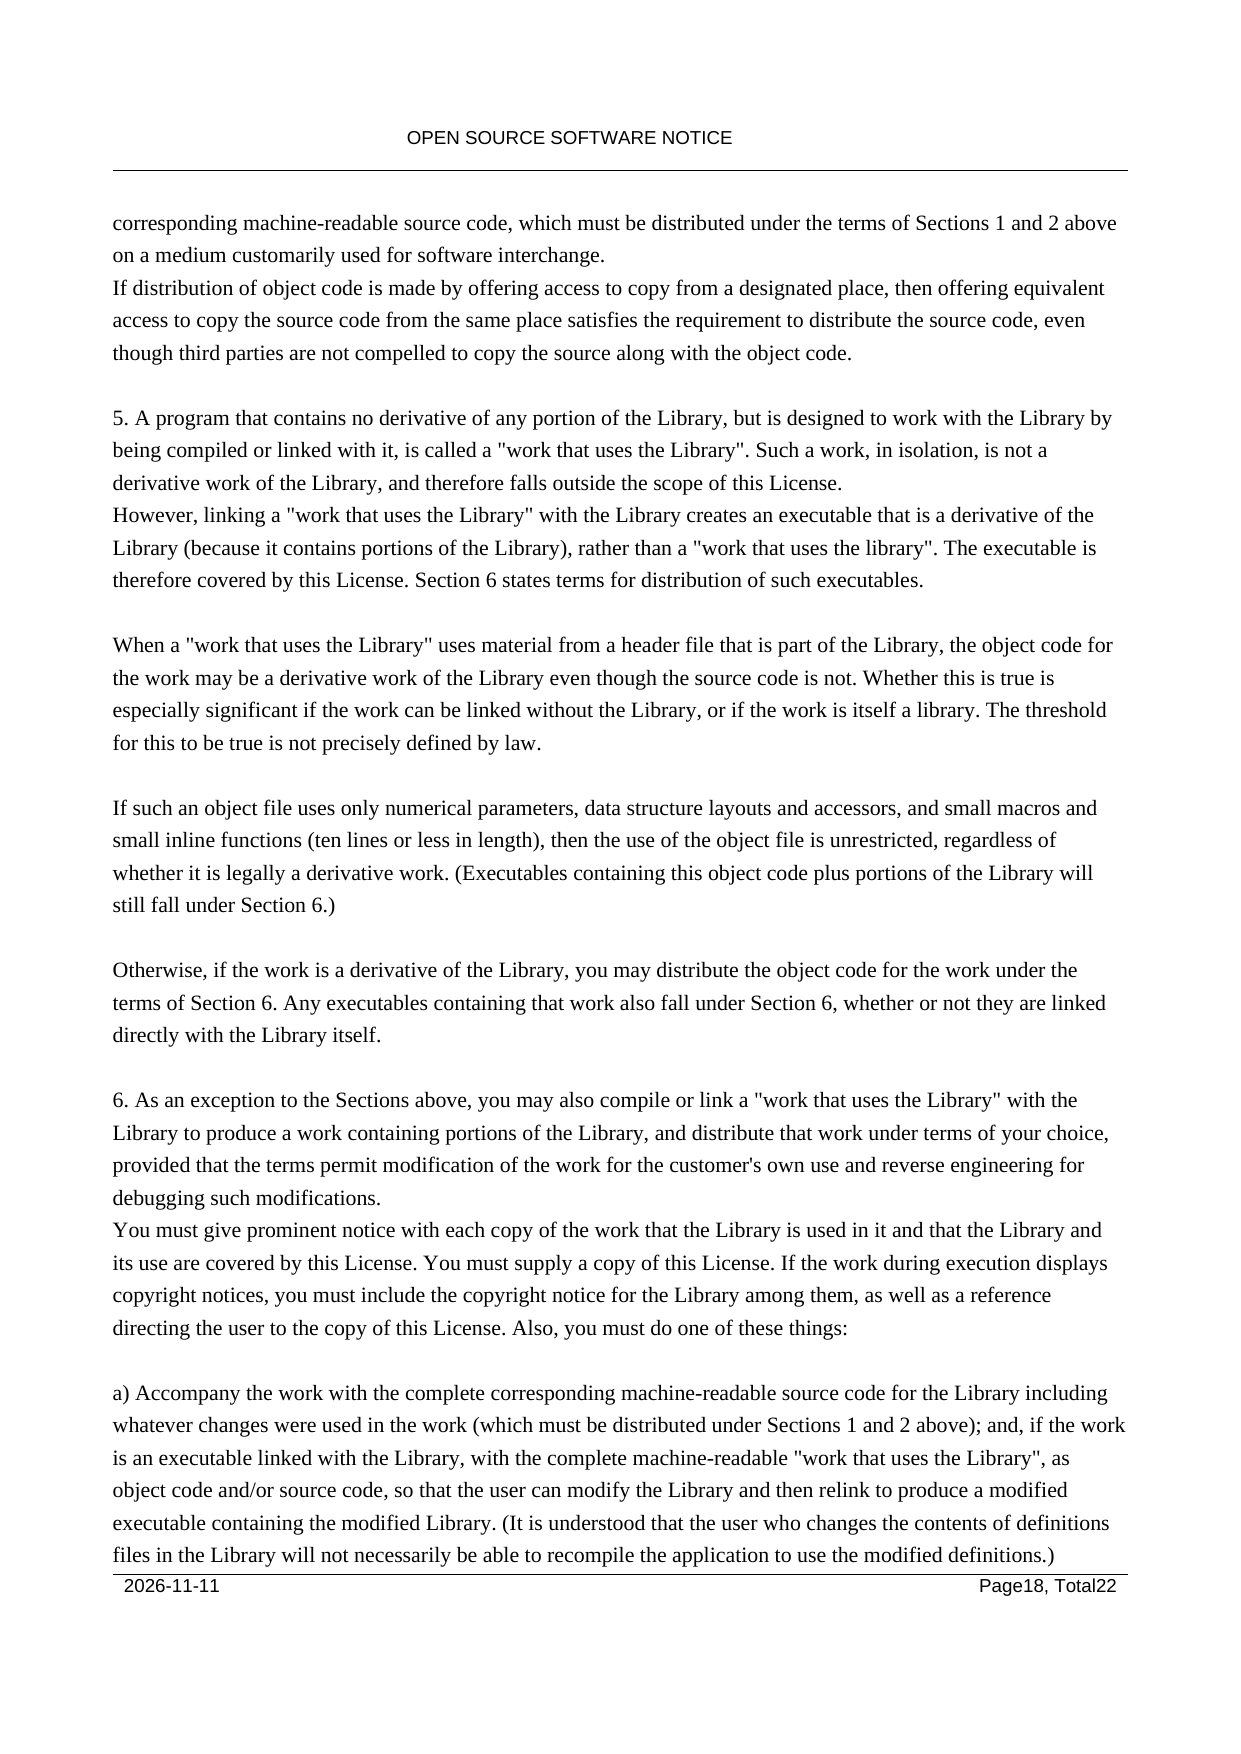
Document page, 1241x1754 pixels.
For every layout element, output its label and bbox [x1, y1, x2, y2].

text [112, 206, 1128, 1571]
